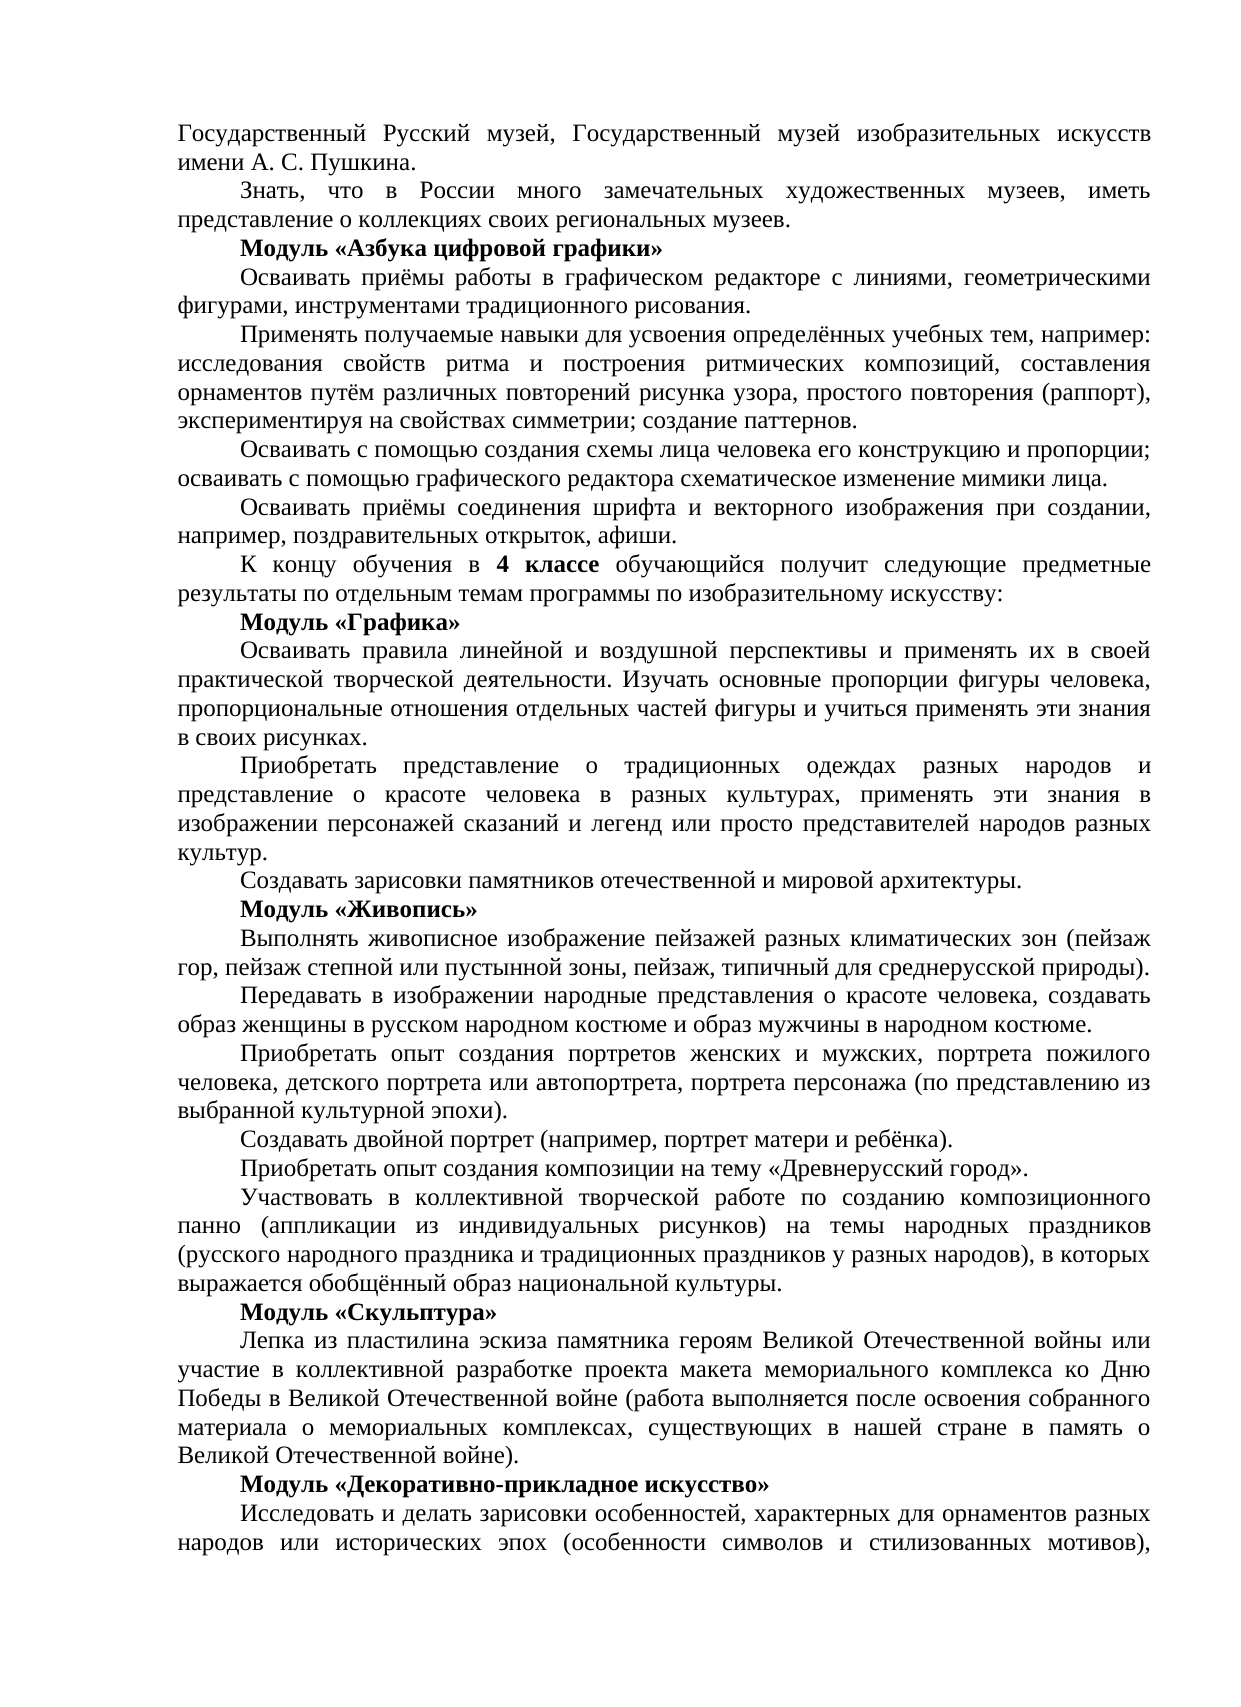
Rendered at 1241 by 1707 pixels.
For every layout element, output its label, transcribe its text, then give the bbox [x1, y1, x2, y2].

text Передавать в изображении народные представления о красоте человека, создавать образ женщины в русском народном костюме и образ мужчины в народном костюме. [177, 981, 1152, 1038]
text Осваивать приёмы соединения шрифта и векторного изображения при создании, например, поздравительных открыток, афиши. [177, 492, 1152, 549]
text Участвовать в коллективной творческой работе по созданию композиционного панно (аппликации из индивидуальных рисунков) на темы народных праздников (русского народного праздника и традиционных праздников у разных народов), в которых выражается обобщённый образ национальной культуры. [177, 1182, 1152, 1297]
text Модуль «Азбука цифровой графики» [177, 233, 1152, 262]
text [177, 118, 1152, 176]
text Осваивать приёмы работы в графическом редакторе с линиями, геометрическими фигурами, инструментами традиционного рисования. [177, 262, 1152, 319]
text Приобретать опыт создания портретов женских и мужских, портрета пожилого человека, детского портрета или автопортрета, портрета персонажа (по представлению из выбранной культурной эпохи). [177, 1038, 1152, 1124]
text Модуль «Живопись» [177, 894, 1152, 923]
text Приобретать представление о традиционных одеждах разных народов и представление о красоте человека в разных культурах, применять эти знания в изображении персонажей сказаний и легенд или просто представителей народов разных культур. [177, 751, 1152, 866]
text Модуль «Скульптура» [177, 1297, 1152, 1326]
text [177, 1498, 1152, 1556]
text Применять получаемые навыки для усвоения определённых учебных тем, например: исследования свойств ритма и построения ритмических композиций, составления орнаментов путём различных повторений рисунка узора, простого повторения (раппорт), экспериментируя на свойствах симметрии; создание паттернов. [177, 319, 1152, 434]
text Модуль «Графика» [177, 607, 1152, 636]
text Создавать зарисовки памятников отечественной и мировой архитектуры. [177, 866, 1152, 894]
text Выполнять живописное изображение пейзажей разных климатических зон (пейзаж гор, пейзаж степной или пустынной зоны, пейзаж, типичный для среднерусской природы). [177, 923, 1152, 981]
text Приобретать опыт создания композиции на тему «Древнерусский город». [177, 1153, 1152, 1182]
text Знать, что в России много замечательных художественных музеев, иметь представление о коллекциях своих региональных музеев. [177, 176, 1152, 233]
text Создавать двойной портрет (например, портрет матери и ребёнка). [177, 1124, 1152, 1153]
text Осваивать правила линейной и воздушной перспективы и применять их в своей практической творческой деятельности. Изучать основные пропорции фигуры человека, пропорциональные отношения отдельных частей фигуры и учиться применять эти знания в своих рисунках. [177, 636, 1152, 751]
text Модуль «Декоративно-прикладное искусство» [177, 1469, 1152, 1498]
text Лепка из пластилина эскиза памятника героям Великой Отечественной войны или участие в коллективной разработке проекта макета мемориального комплекса ко Дню Победы в Великой Отечественной войне (работа выполняется после освоения собранного материала о мемориальных комплексах, существующих в нашей стране в память о Великой Отечественной войне). [177, 1326, 1152, 1469]
text Осваивать с помощью создания схемы лица человека его конструкцию и пропорции; осваивать с помощью графического редактора схематическое изменение мимики лица. [177, 434, 1152, 492]
text К концу обучения в 4 классе обучающийся получит следующие предметные результаты по отдельным темам программы по изобразительному искусству: [177, 549, 1152, 607]
